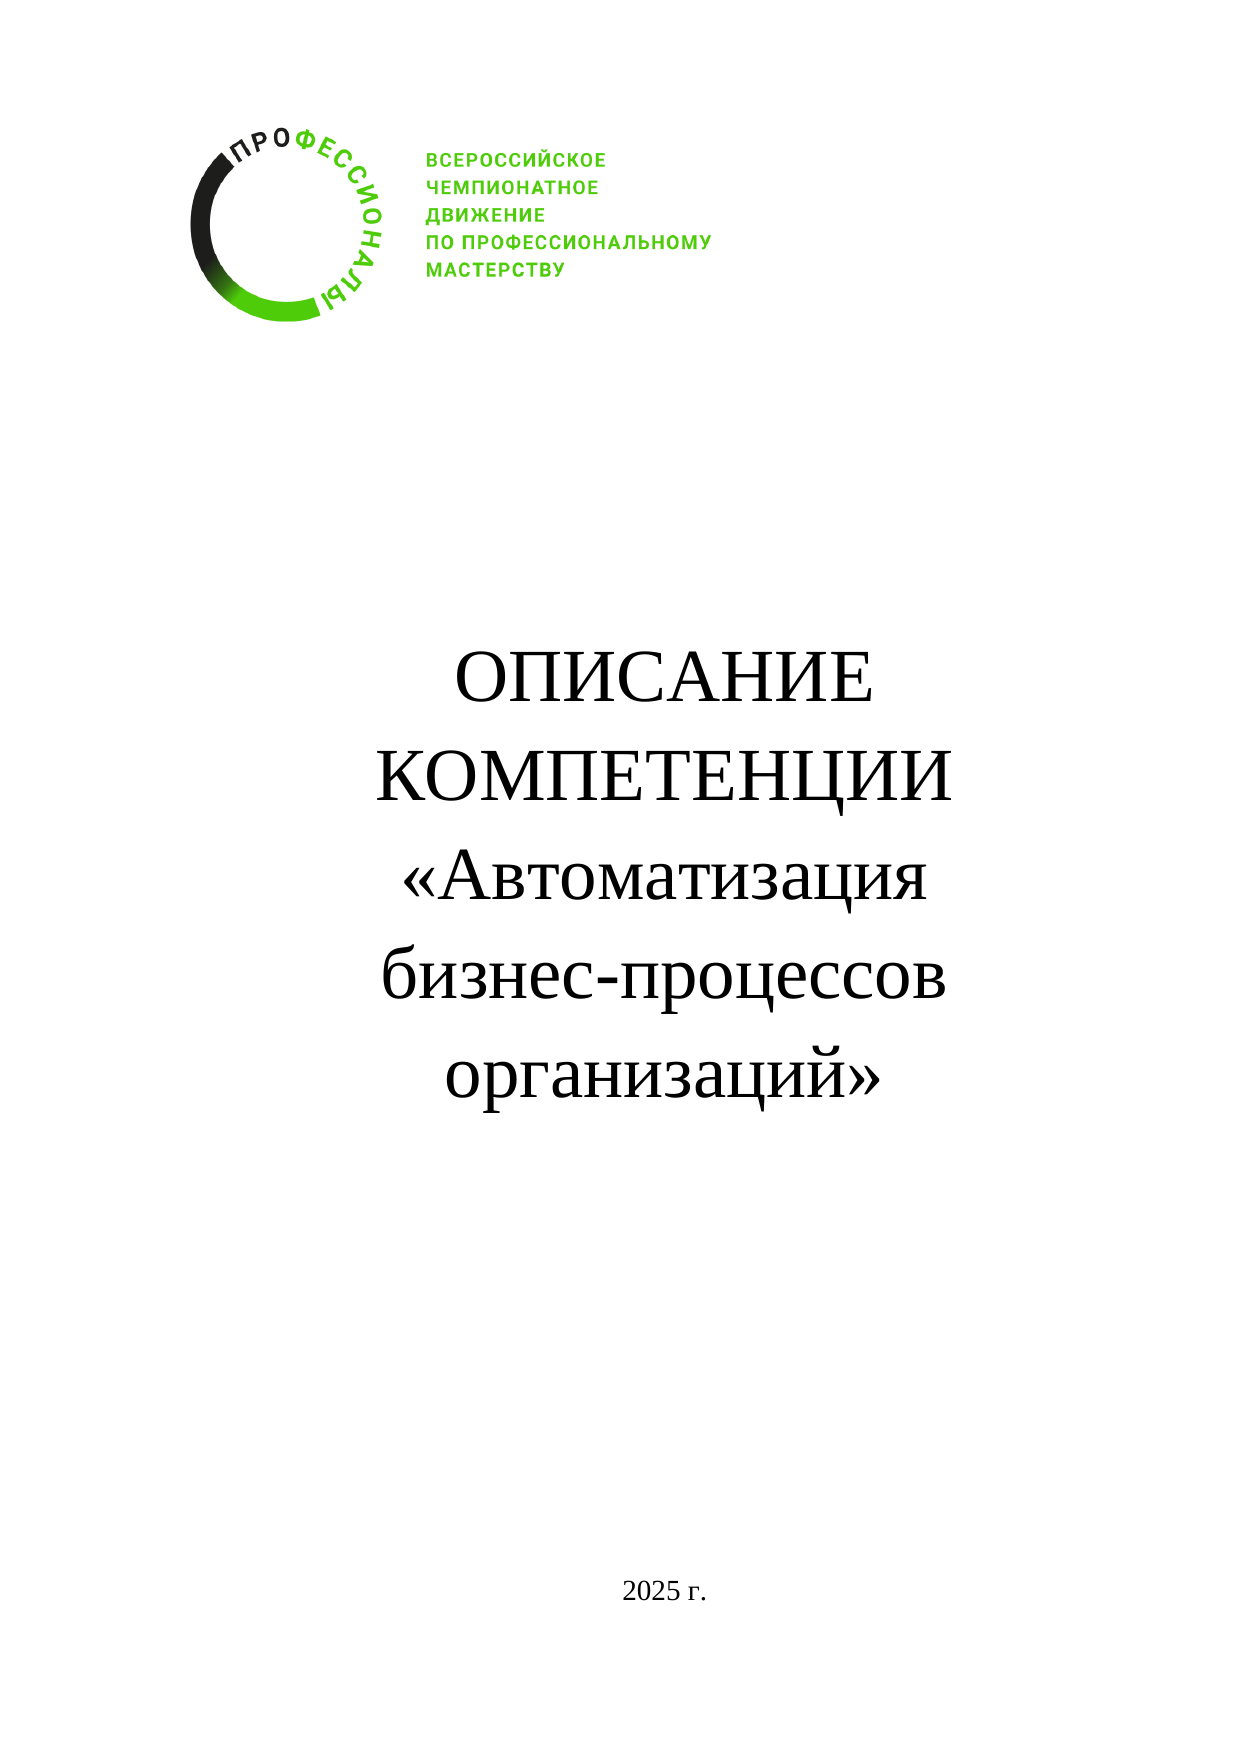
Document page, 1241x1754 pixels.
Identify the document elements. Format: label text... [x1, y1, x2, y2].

text 2025 г. [177, 1573, 1152, 1606]
text бизнес-процессов организаций» [177, 928, 1152, 1114]
picture [177, 118, 720, 330]
text «Автоматизация [177, 829, 1152, 915]
text ОПИСАНИЕ КОМПЕТЕНЦИИ [177, 631, 1152, 816]
